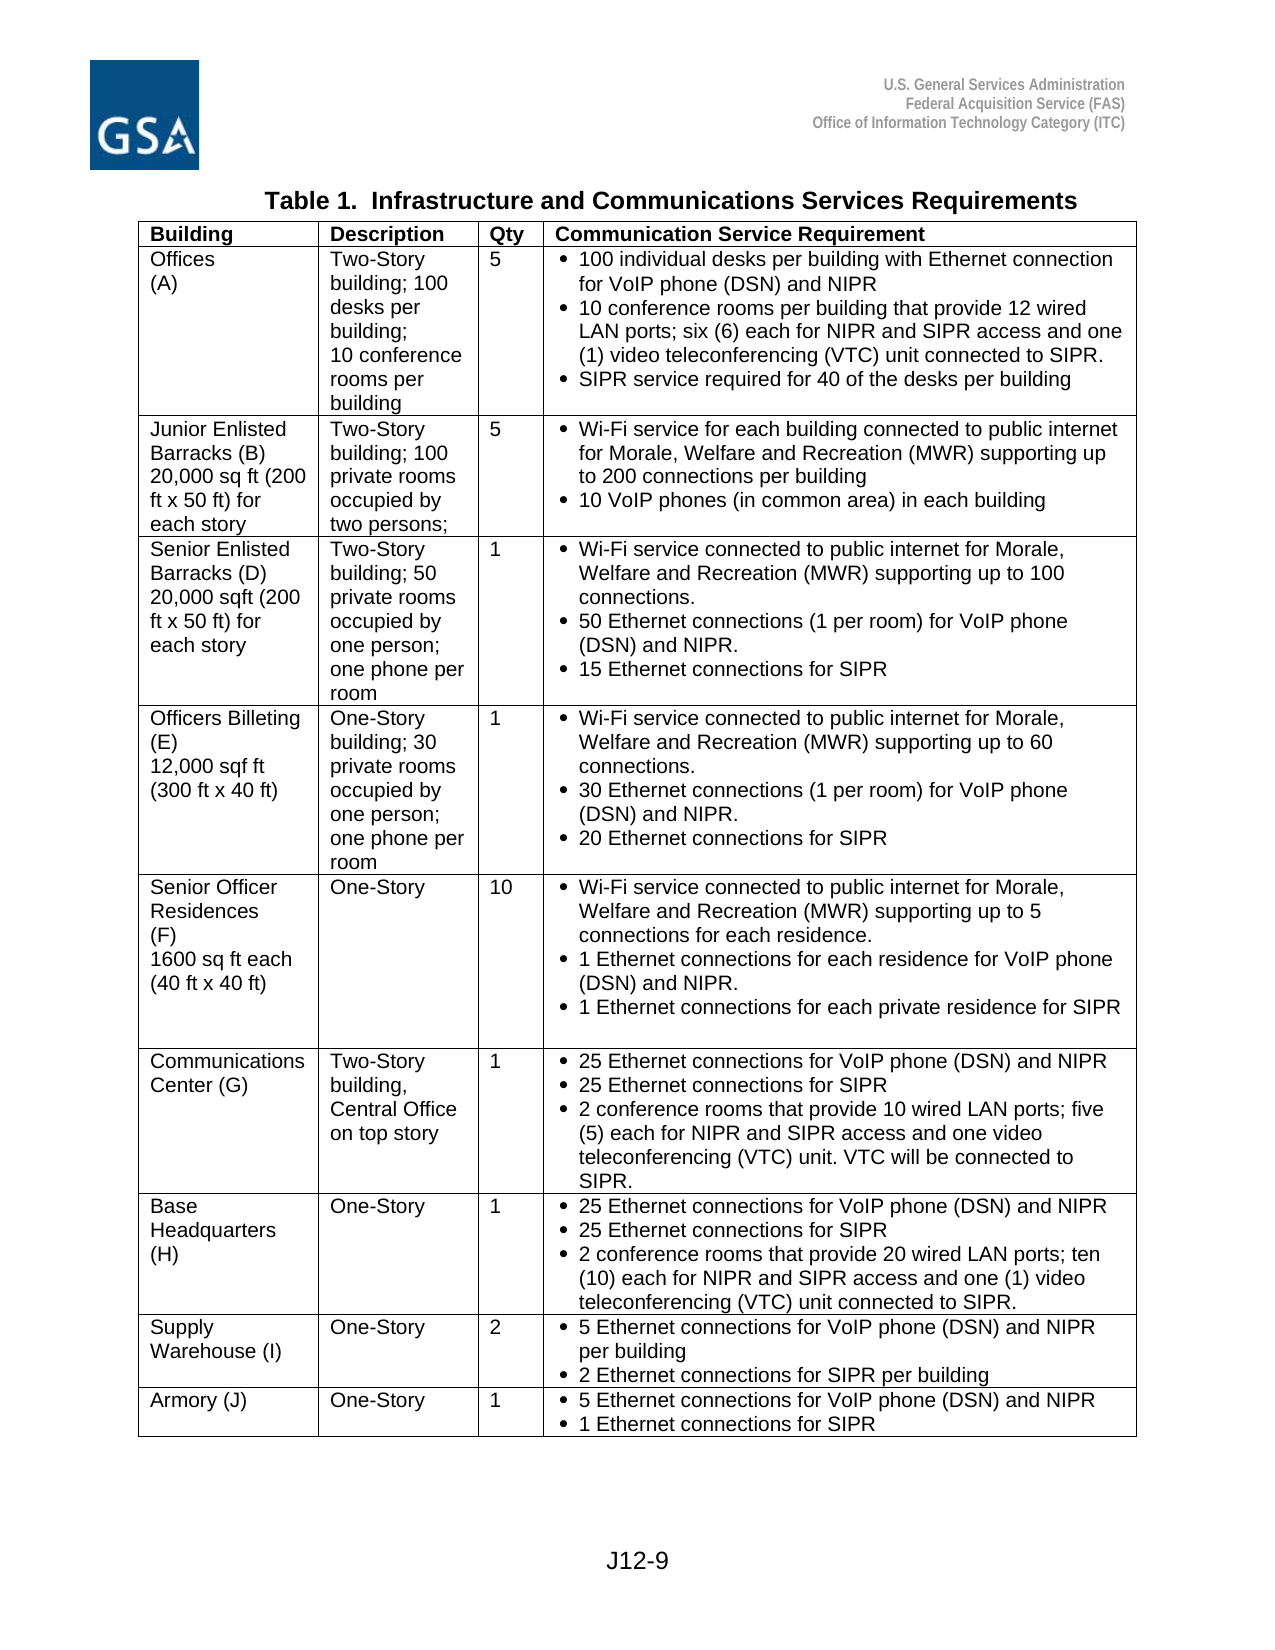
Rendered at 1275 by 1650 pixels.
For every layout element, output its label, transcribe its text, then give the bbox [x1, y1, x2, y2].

table_cell 25 Ethernet connections for VoIP phone (DSN) and NIPR 25 Ethernet connections for SIPR 2 conference rooms that provide 10 wired LAN ports; five (5) each for NIPR and SIPR access and one video teleconferencing (VTC) unit. VTC will be connected to SIPR. [544, 1049, 1136, 1193]
table_cell Two-Story building; 100 desks per building; 10 conference rooms per building [319, 247, 478, 415]
table_cell One-Story [319, 1315, 478, 1387]
table_cell One-Story [319, 1388, 478, 1436]
table_cell 1 [479, 1388, 543, 1436]
table_cell Wi-Fi service for each building connected to public internet for Morale, Welfare and Recreation (MWR) supporting up to 200 connections per building 10 VoIP phones (in common area) in each building [544, 416, 1136, 536]
table_cell 5 Ethernet connections for VoIP phone (DSN) and NIPR per building 2 Ethernet connections for SIPR per building [544, 1315, 1136, 1387]
table_cell 1 [479, 706, 543, 874]
table_cell One-Story [319, 875, 478, 1047]
table_header Qty [479, 222, 543, 246]
table_header Description [319, 222, 478, 246]
table_cell Wi-Fi service connected to public internet for Morale, Welfare and Recreation (MWR) supporting up to 100 connections. 50 Ethernet connections (1 per room) for VoIP phone (DSN) and NIPR. 15 Ethernet connections for SIPR [544, 537, 1136, 705]
table_header Building [139, 222, 318, 246]
table_cell Supply Warehouse (I) [139, 1315, 318, 1387]
table_cell Junior Enlisted Barracks (B) 20,000 sq ft (200 ft x 50 ft) for each story [139, 416, 318, 536]
table_cell 10 [479, 875, 543, 1047]
subtitle Table 1. Infrastructure and Communications Services Requirements [150, 186, 1125, 215]
table_cell Armory (J) [139, 1388, 318, 1436]
table_cell One-Story [319, 1194, 478, 1314]
table_cell Offices (A) [139, 247, 318, 415]
table_cell Officers Billeting (E) 12,000 sqf ft (300 ft x 40 ft) [139, 706, 318, 874]
table_cell Two-Story building; 50 private rooms occupied by one person; one phone per room [319, 537, 478, 705]
table_cell 1 [479, 537, 543, 705]
table_cell Wi-Fi service connected to public internet for Morale, Welfare and Recreation (MWR) supporting up to 60 connections. 30 Ethernet connections (1 per room) for VoIP phone (DSN) and NIPR. 20 Ethernet connections for SIPR [544, 706, 1136, 874]
table_cell 5 Ethernet connections for VoIP phone (DSN) and NIPR 1 Ethernet connections for SIPR [544, 1388, 1136, 1436]
table_cell Senior Enlisted Barracks (D) 20,000 sqft (200 ft x 50 ft) for each story [139, 537, 318, 705]
table_cell One-Story building; 30 private rooms occupied by one person; one phone per room [319, 706, 478, 874]
table_cell Base Headquarters (H) [139, 1194, 318, 1314]
table_cell 5 [479, 416, 543, 536]
table_cell Senior Officer Residences (F) 1600 sq ft each (40 ft x 40 ft) [139, 875, 318, 1047]
table_cell 100 individual desks per building with Ethernet connection for VoIP phone (DSN) and NIPR 10 conference rooms per building that provide 12 wired LAN ports; six (6) each for NIPR and SIPR access and one (1) video teleconferencing (VTC) unit connected to SIPR. SIPR service required for 40 of the desks per building [544, 247, 1136, 415]
table_cell Two-Story building, Central Office on top story [319, 1049, 478, 1193]
picture [90, 60, 200, 170]
table_cell 1 [479, 1194, 543, 1314]
table_cell 1 [479, 1049, 543, 1193]
table_cell 5 [479, 247, 543, 415]
table_cell Communications Center (G) [139, 1049, 318, 1193]
table_cell Wi-Fi service connected to public internet for Morale, Welfare and Recreation (MWR) supporting up to 5 connections for each residence. 1 Ethernet connections for each residence for VoIP phone (DSN) and NIPR. 1 Ethernet connections for each private residence for SIPR [544, 875, 1136, 1047]
table_cell 2 [479, 1315, 543, 1387]
table_header Communication Service Requirement [544, 222, 1136, 246]
table_cell 25 Ethernet connections for VoIP phone (DSN) and NIPR 25 Ethernet connections for SIPR 2 conference rooms that provide 20 wired LAN ports; ten (10) each for NIPR and SIPR access and one (1) video teleconferencing (VTC) unit connected to SIPR. [544, 1194, 1136, 1314]
table_cell Two-Story building; 100 private rooms occupied by two persons; [319, 416, 478, 536]
